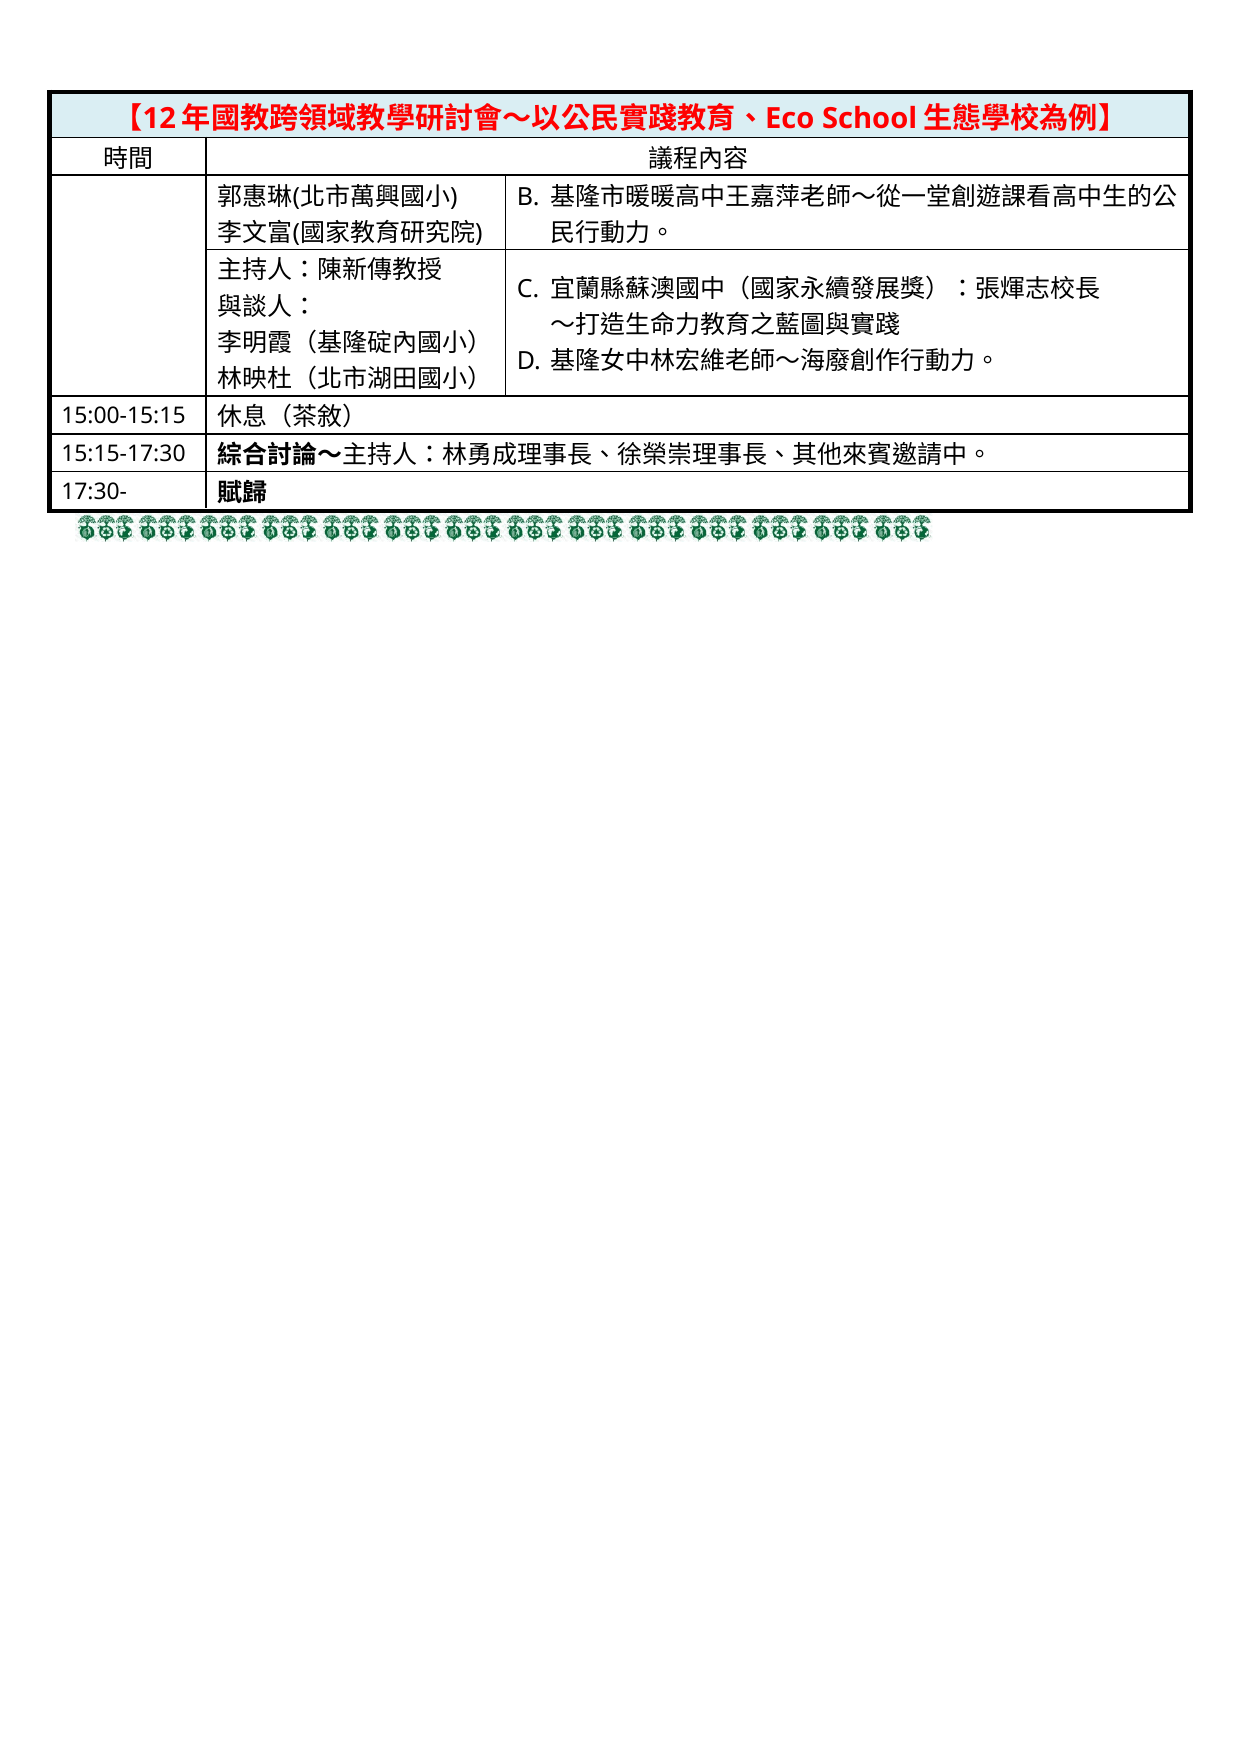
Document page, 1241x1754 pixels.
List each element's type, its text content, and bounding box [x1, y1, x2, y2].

table_cell 主持人：王懋雯教授 與談人： 郭惠琳(北市萬興國小) 李文富(國家教育研究院) [207, 176, 505, 248]
table_cell 15:00-15:15 [52, 397, 205, 433]
table_cell 賦歸 [207, 472, 1188, 508]
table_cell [506, 176, 1188, 248]
table_cell 17:30- [52, 472, 205, 508]
table_cell 時間 [52, 138, 205, 174]
table_cell 宜蘭縣蘇澳國中（國家永續發展獎）：張煇志校長 ～打造生命力教育之藍圖與實踐 基隆女中林宏維老師～海廢創作行動力。 [506, 250, 1188, 395]
table_header 【12年國教跨領域教學研討會～以公民實踐教育、Eco School生態學校為例】 [52, 94, 1188, 137]
table_cell 休息（茶敘） [207, 397, 1188, 433]
picture [75, 513, 933, 542]
table_cell 主持人：陳新傳教授 與談人： 李明霞（基隆碇內國小） 林映杜（北市湖田國小） [207, 250, 505, 395]
table_cell 議程內容 [207, 138, 1188, 174]
table_cell 綜合討論～主持人：林勇成理事長、徐榮崇理事長、其他來賓邀請中。 [207, 435, 1188, 471]
table_cell 15:15-17:30 [52, 435, 205, 471]
